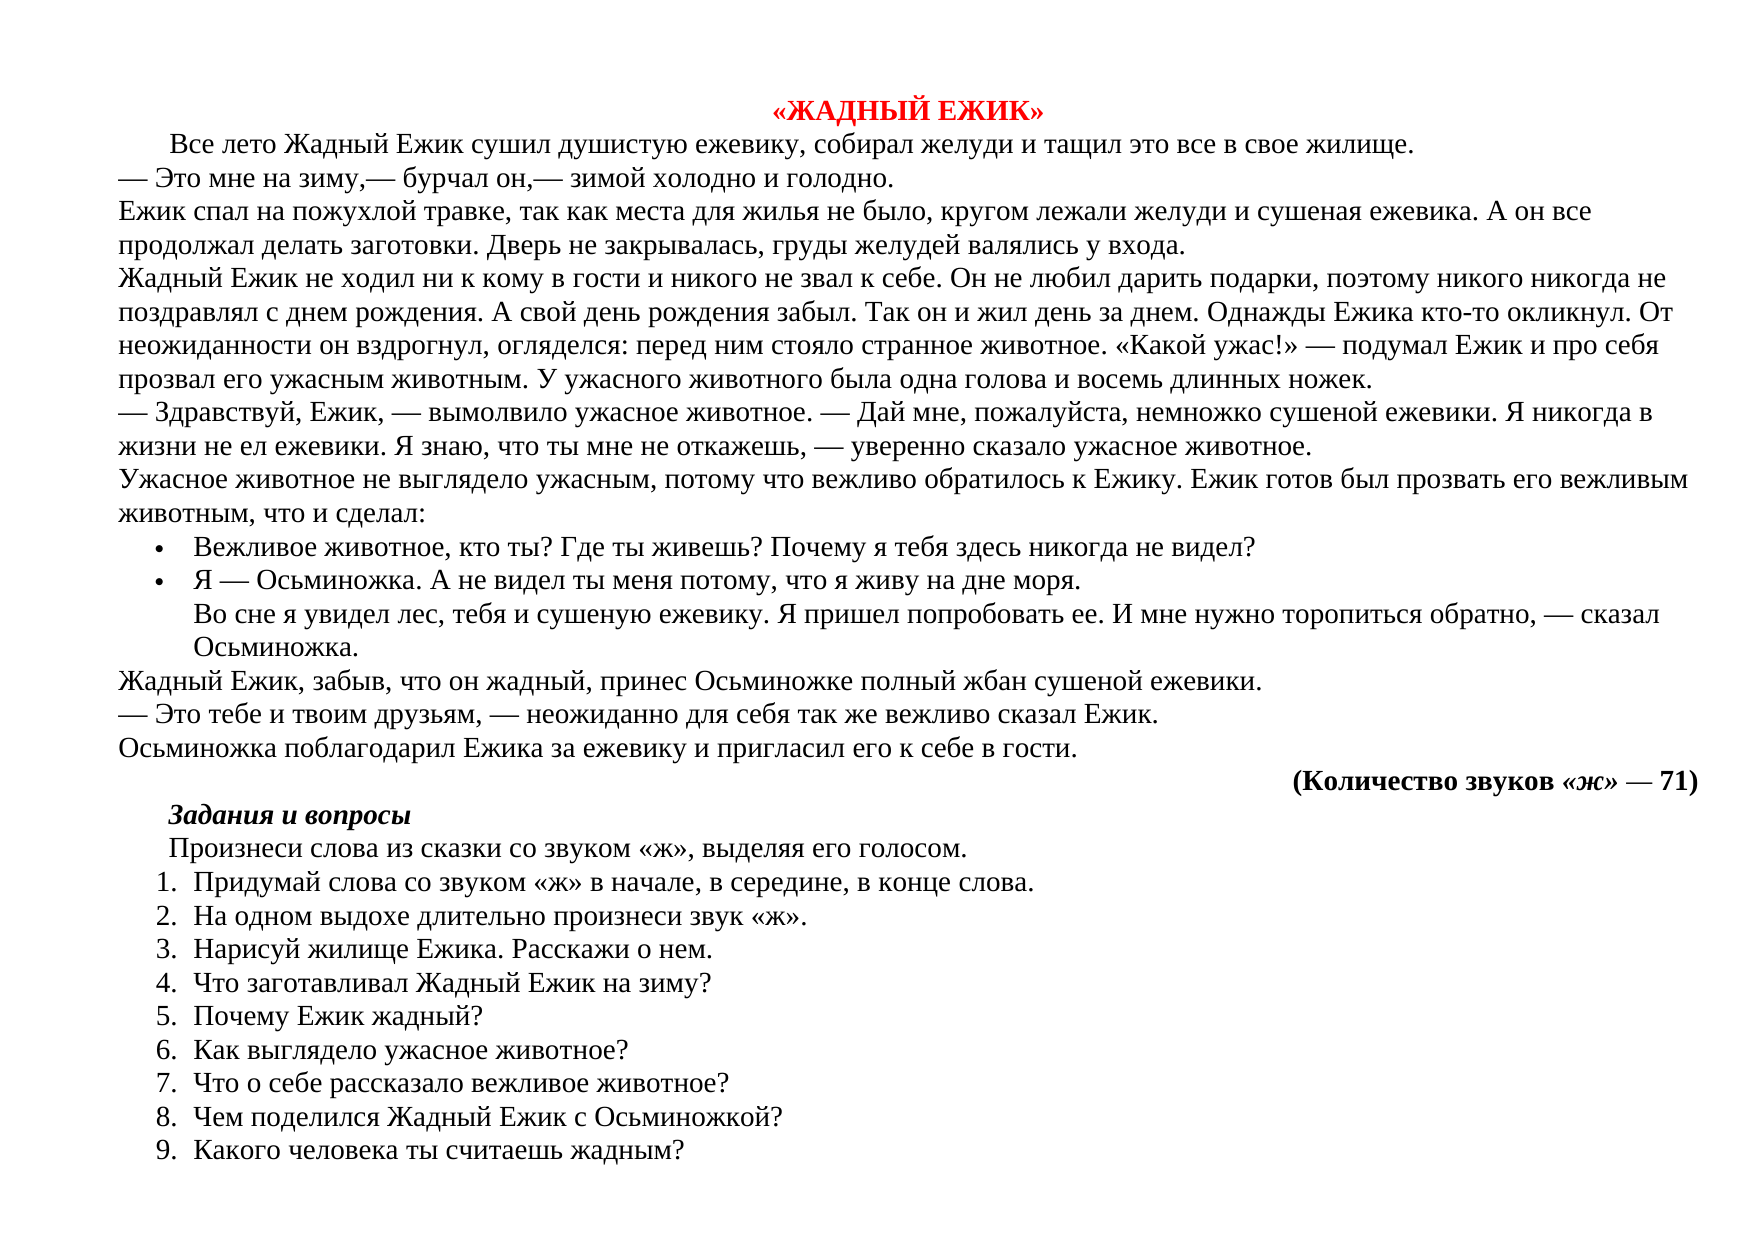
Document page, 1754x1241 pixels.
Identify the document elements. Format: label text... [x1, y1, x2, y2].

text Произнеси слова из сказки со звуком «ж», выделяя его голосом. [118, 831, 1698, 864]
text Ежик спал на пожухлой травке, так как места для жилья не было, кругом лежали желуди и сушеная ежевика. А он все продолжал делать заготовки. Дверь не закрывалась, груды желудей валялись у входа. [118, 193, 1698, 260]
text Все лето Жадный Ежик сушил душистую ежевику, собирал желуди и тащил это все в свое жилище. [118, 126, 1698, 160]
list Вежливое животное, кто ты? Где ты живешь? Почему я тебя здесь никогда не видел? [156, 529, 1698, 562]
text Ужасное животное не выглядело ужасным, потому что вежливо обратилось к Ежику. Ежик готов был прозвать его вежливым животным, что и сделал: [118, 462, 1698, 529]
list Я — Осьминожка. А не видел ты меня потому, что я живу на дне моря. Во сне я увидел лес, тебя и сушеную ежевику. Я пришел попробовать ее. И мне нужно торопиться обратно, — сказал Осьминожка. [156, 562, 1698, 663]
list Что заготавливал Жадный Ежик на зиму? [156, 965, 1698, 998]
text — Это мне на зиму,— бурчал он,— зимой холодно и голодно. [118, 160, 1698, 193]
text (Количество звуков «ж» — 71) [118, 763, 1698, 797]
text Жадный Ежик не ходил ни к кому в гости и никого не звал к себе. Он не любил дарить подарки, поэтому никого никогда не поздравлял с днем рождения. А свой день рождения забыл. Так он и жил день за днем. Однажды Ежика кто-то окликнул. От неожиданности он вздрогнул, огляделся: перед ним стояло странное животное. «Какой ужас!» — подумал Ежик и про себя прозвал его ужасным животным. У ужасного животного была одна голова и восемь длинных ножек. [118, 260, 1698, 394]
list Чем поделился Жадный Ежик с Осьминожкой? [156, 1099, 1698, 1132]
list Какого человека ты считаешь жадным? [156, 1132, 1698, 1166]
text Задания и вопросы [118, 797, 1698, 831]
text Осьминожка поблагодарил Ежика за ежевику и пригласил его к себе в гости. [118, 730, 1698, 763]
text «ЖАДНЫЙ ЕЖИК» [118, 93, 1698, 126]
list Как выглядело ужасное животное? [156, 1032, 1698, 1065]
list На одном выдохе длительно произнеси звук «ж». [156, 898, 1698, 931]
list Что о себе рассказало вежливое животное? [156, 1065, 1698, 1099]
list Почему Ежик жадный? [156, 998, 1698, 1032]
text — Это тебе и твоим друзьям, — неожиданно для себя так же вежливо сказал Ежик. [118, 696, 1698, 730]
list Нарисуй жилище Ежика. Расскажи о нем. [156, 931, 1698, 965]
list Придумай слова со звуком «ж» в начале, в середине, в конце слова. [156, 864, 1698, 898]
text Жадный Ежик, забыв, что он жадный, принес Осьминожке полный жбан сушеной ежевики. [118, 663, 1698, 696]
text — Здравствуй, Ежик, — вымолвило ужасное животное. — Дай мне, пожалуйста, немножко сушеной ежевики. Я никогда в жизни не ел ежевики. Я знаю, что ты мне не откажешь, — уверенно сказало ужасное животное. [118, 394, 1698, 462]
